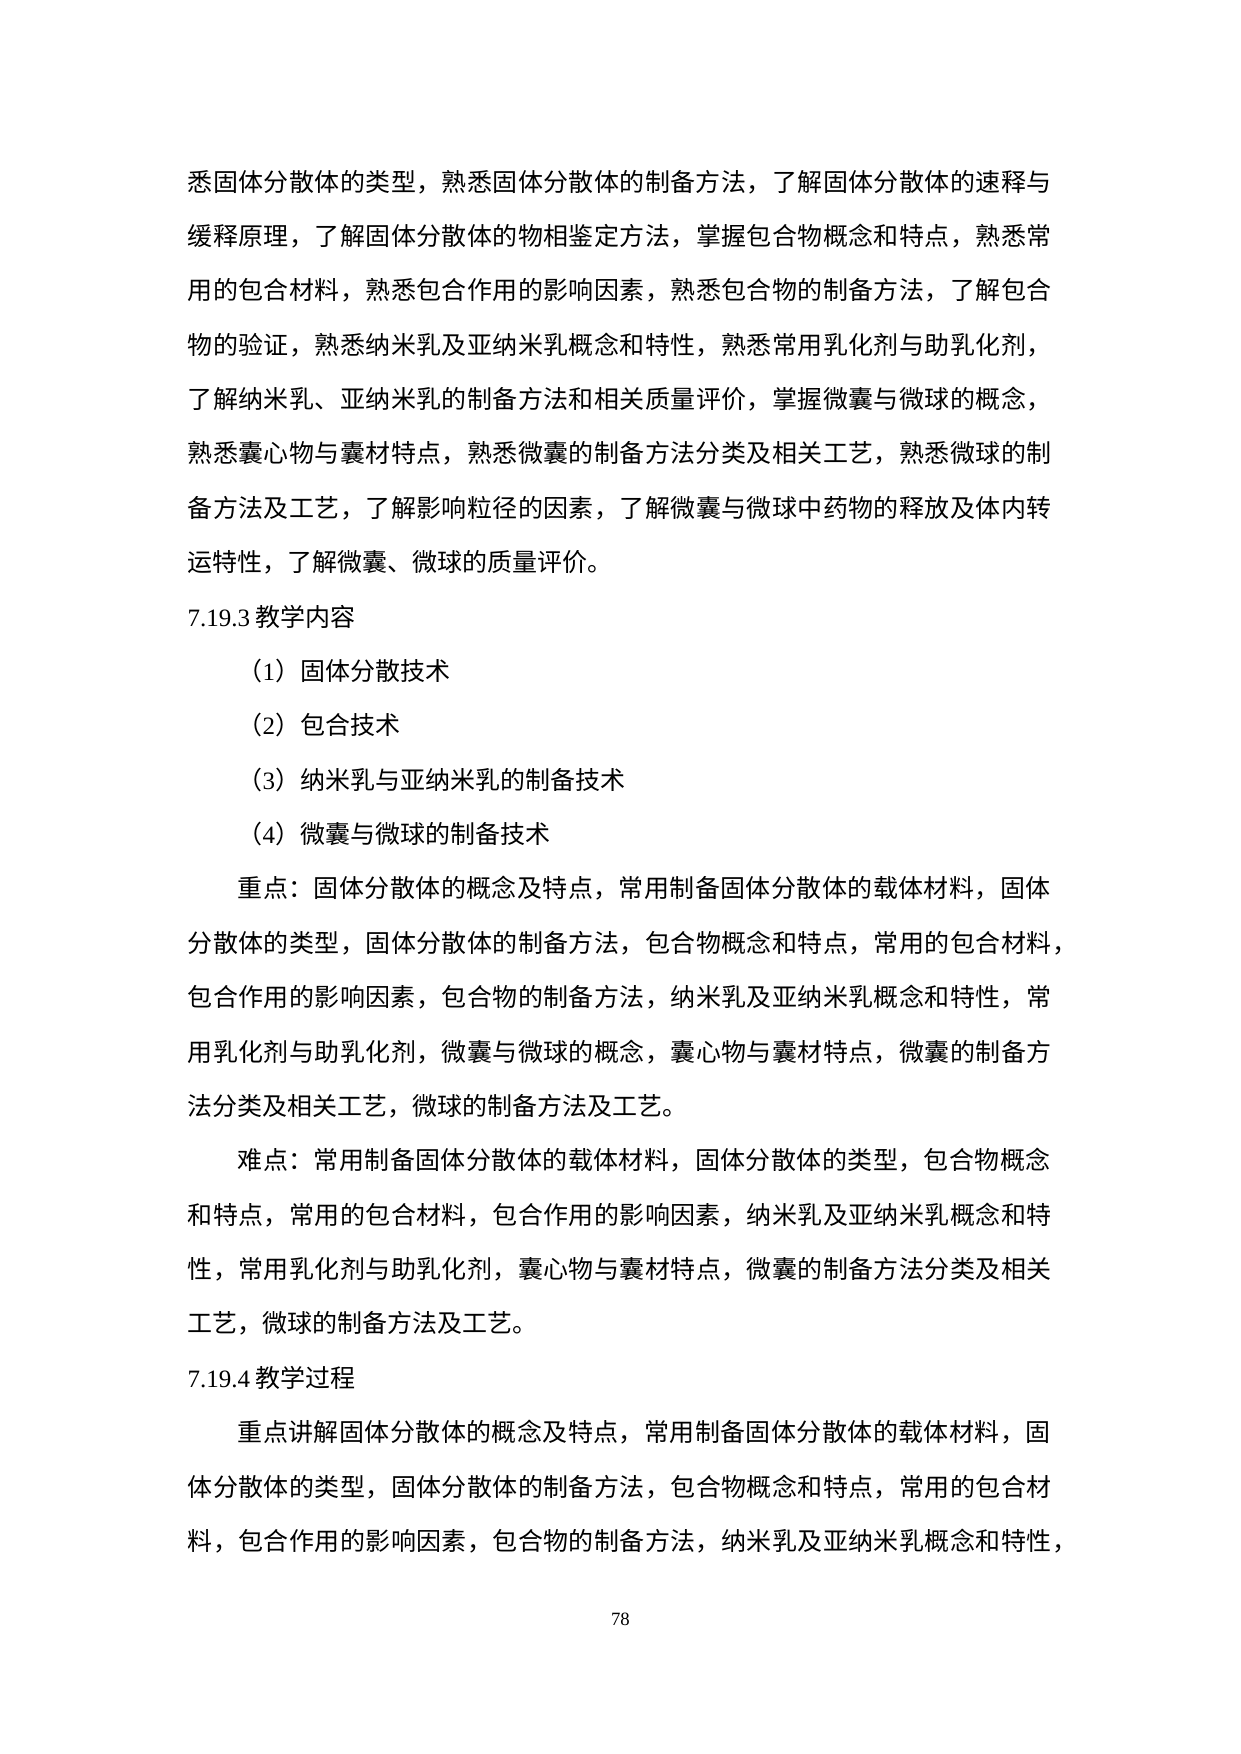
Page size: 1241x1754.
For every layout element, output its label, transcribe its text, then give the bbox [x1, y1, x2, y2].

text （4）微囊与微球的制备技术 [187, 814, 1053, 851]
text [187, 1413, 1053, 1558]
text 难点：常用制备固体分散体的载体材料，固体分散体的类型，包合物概念和特点，常用的包合材料，包合作用的影响因素，纳米乳及亚纳米乳概念和特性，常用乳化剂与助乳化剂，囊心物与囊材特点，微囊的制备方法分类及相关工艺，微球的制备方法及工艺。 [187, 1141, 1053, 1340]
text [187, 162, 1053, 579]
text 重点：固体分散体的概念及特点，常用制备固体分散体的载体材料，固体分散体的类型，固体分散体的制备方法，包合物概念和特点，常用的包合材料，包合作用的影响因素，包合物的制备方法，纳米乳及亚纳米乳概念和特性，常用乳化剂与助乳化剂，微囊与微球的概念，囊心物与囊材特点，微囊的制备方法分类及相关工艺，微球的制备方法及工艺。 [187, 869, 1053, 1123]
text （1）固体分散技术 [187, 651, 1053, 688]
text （2）包合技术 [187, 706, 1053, 742]
text 7.19.4教学过程 [187, 1358, 1053, 1394]
text （3）纳米乳与亚纳米乳的制备技术 [187, 760, 1053, 796]
text 7.19.3教学内容 [187, 597, 1053, 633]
